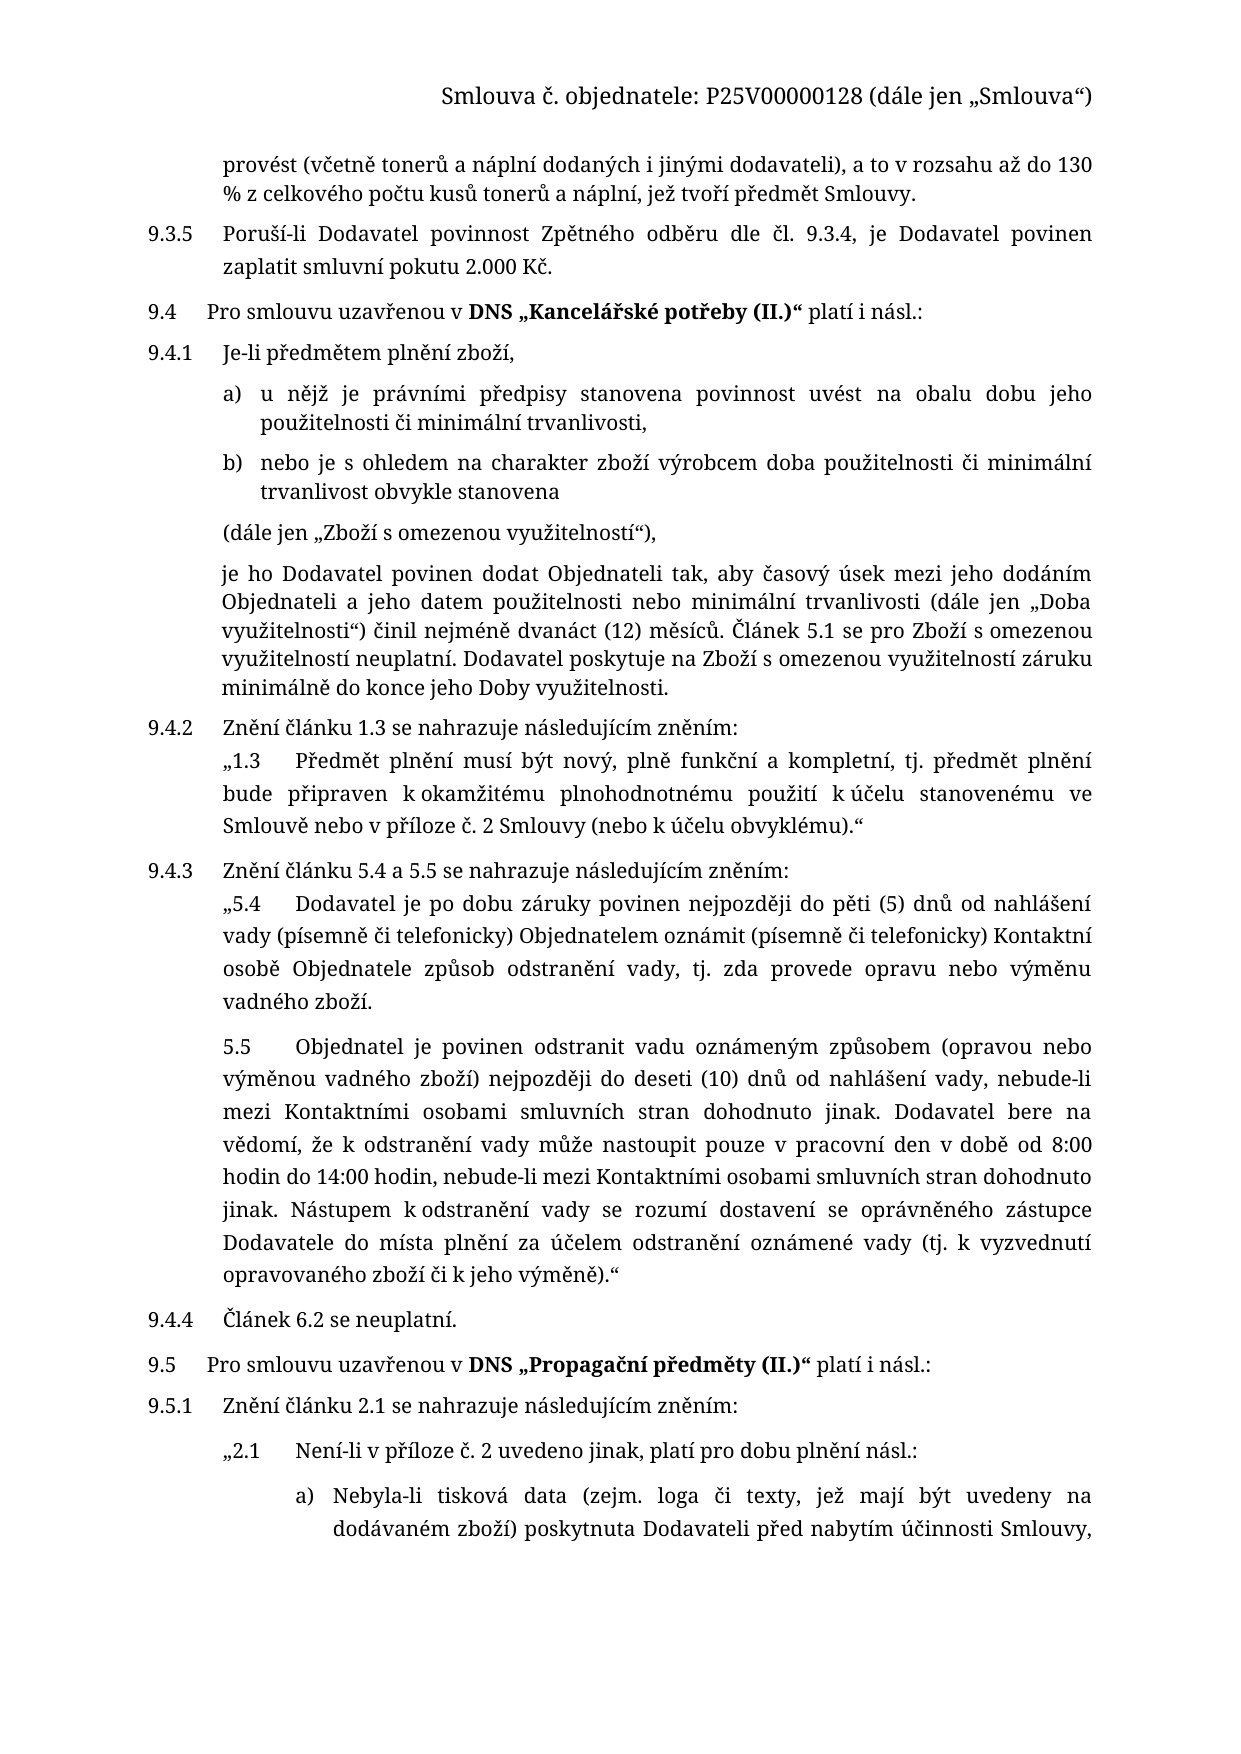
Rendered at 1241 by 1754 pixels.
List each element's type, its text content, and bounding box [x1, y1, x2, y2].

list „1.3 Předmět plnění musí být nový, plně funkční a kompletní, tj. předmět plnění bude připraven k okamžitému plnohodnotnému použití k účelu stanovenému ve Smlouvě nebo v příloze č. 2 Smlouvy (nebo k účelu obvyklému).“ [223, 746, 1093, 840]
list Článek 6.2 se neuplatní. [148, 1305, 1093, 1334]
list Znění článku 5.4 a 5.5 se nahrazuje následujícím zněním: [148, 856, 1093, 885]
text (dále jen „Zboží s omezenou využitelností“), [223, 518, 1093, 546]
list „2.1 Není-li v příloze č. 2 uvedeno jinak, platí pro dobu plnění násl.: [223, 1436, 1093, 1465]
text je ho Dodavatel povinen dodat Objednateli tak, aby časový úsek mezi jeho dodáním Objednateli a jeho datem použitelnosti nebo minimální trvanlivosti (dále jen „Doba využitelnosti“) činil nejméně dvanáct (12) měsíců. Článek 5.1 se pro Zboží s omezenou využitelností neuplatní. Dodavatel poskytuje na Zboží s omezenou využitelností záruku minimálně do konce jeho Doby využitelnosti. [221, 559, 1093, 701]
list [295, 1482, 1093, 1543]
list Pro smlouvu uzavřenou v DNS „Propagační předměty (II.)“ platí i násl.: [148, 1350, 1093, 1379]
list Poruší-li Dodavatel povinnost Zpětného odběru dle čl. 9.3.4, je Dodavatel povinen zaplatit smluvní pokutu 2.000 Kč. [148, 219, 1093, 281]
list 5.5 Objednatel je povinen odstranit vadu oznámeným způsobem (opravou nebo výměnou vadného zboží) nejpozději do deseti (10) dnů od nahlášení vady, nebude-li mezi Kontaktními osobami smluvních stran dohodnuto jinak. Dodavatel bere na vědomí, že k odstranění vady může nastoupit pouze v pracovní den v době od 8:00 hodin do 14:00 hodin, nebude-li mezi Kontaktními osobami smluvních stran dohodnuto jinak. Nástupem k odstranění vady se rozumí dostavení se oprávněného zástupce Dodavatele do místa plnění za účelem odstranění oznámené vady (tj. k vyzvednutí opravovaného zboží či k jeho výměně).“ [223, 1032, 1093, 1289]
list Znění článku 1.3 se nahrazuje následujícím zněním: [148, 713, 1093, 742]
list „5.4 Dodavatel je po dobu záruky povinen nejpozději do pěti (5) dnů od nahlášení vady (písemně či telefonicky) Objednatelem oznámit (písemně či telefonicky) Kontaktní osobě Objednatele způsob odstranění vady, tj. zda provede opravu nebo výměnu vadného zboží. [223, 889, 1093, 1015]
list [148, 150, 1093, 207]
list Znění článku 2.1 se nahrazuje následujícím zněním: [148, 1391, 1093, 1420]
list u nějž je právními předpisy stanovena povinnost uvést na obalu dobu jeho použitelnosti či minimální trvanlivosti, [223, 379, 1093, 436]
list Pro smlouvu uzavřenou v DNS „Kancelářské potřeby (II.)“ platí i násl.: [148, 297, 1093, 326]
list Je-li předmětem plnění zboží, [148, 338, 1093, 367]
list nebo je s ohledem na charakter zboží výrobcem doba použitelnosti či minimální trvanlivost obvykle stanovena [223, 448, 1093, 505]
